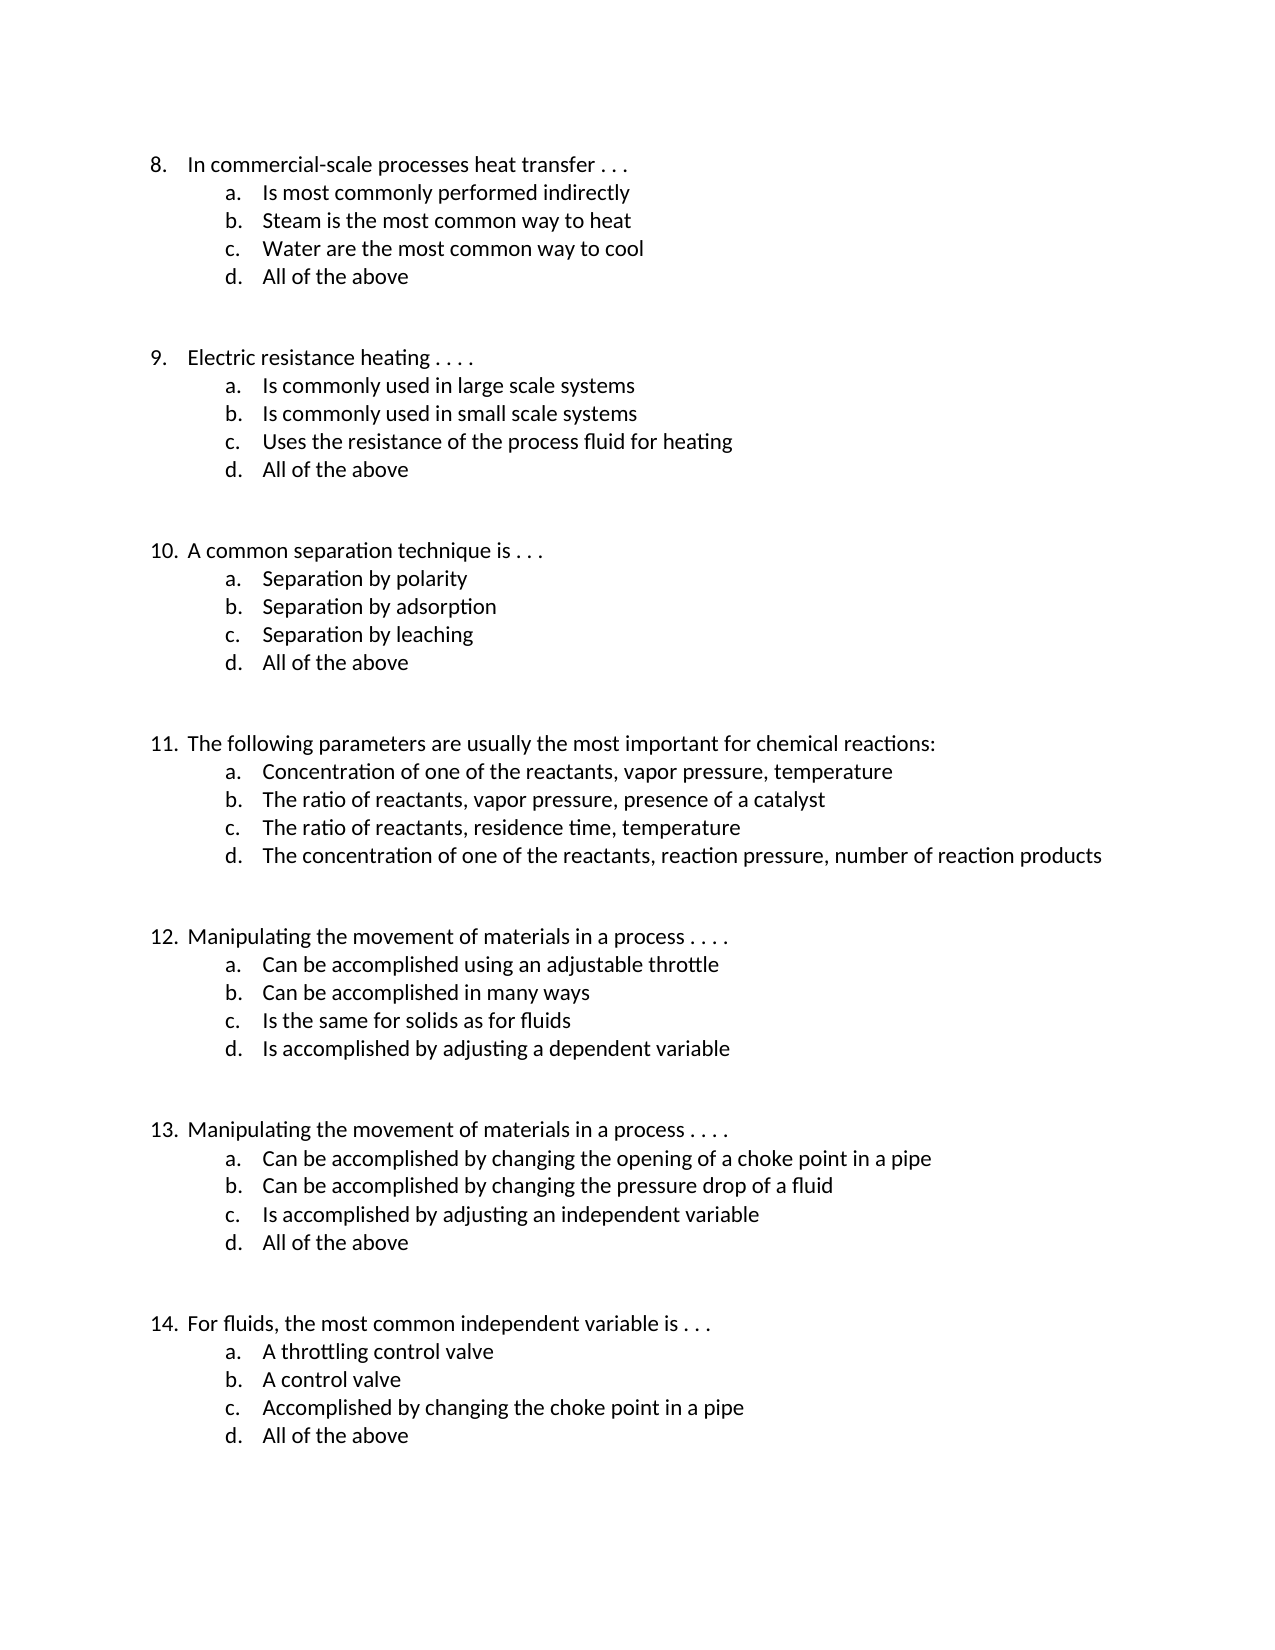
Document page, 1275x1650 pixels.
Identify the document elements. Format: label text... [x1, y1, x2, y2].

list Separation by leaching [225, 620, 1125, 648]
list Can be accomplished using an adjustable throttle [225, 951, 1125, 978]
list All of the above [225, 1228, 1125, 1256]
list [150, 1309, 1125, 1337]
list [150, 150, 1125, 178]
list All of the above [225, 1421, 1125, 1449]
list The following parameters are usually the most important for chemical reactions: [150, 729, 1125, 757]
list Can be accomplished by changing the pressure drop of a fluid [225, 1172, 1125, 1200]
list All of the above [225, 648, 1125, 676]
list The ratio of reactants, vapor pressure, presence of a catalyst [225, 785, 1125, 813]
list Separation by polarity [225, 564, 1125, 592]
list All of the above [225, 262, 1125, 290]
list All of the above [225, 455, 1125, 483]
list Accomplished by changing the choke point in a pipe [225, 1393, 1125, 1421]
list Is most commonly performed indirectly [225, 178, 1125, 206]
list Electric resistance heating . . . . [150, 343, 1125, 371]
list Uses the resistance of the process fluid for heating [225, 427, 1125, 455]
list Is accomplished by adjusting a dependent variable [225, 1034, 1125, 1063]
list Manipulating the movement of materials in a process . . . . [150, 922, 1125, 951]
list The concentration of one of the reactants, reaction pressure, number of reaction products [225, 841, 1125, 869]
list A control valve [225, 1365, 1125, 1393]
list Is commonly used in large scale systems [225, 371, 1125, 399]
list Water are the most common way to cool [225, 234, 1125, 262]
list Can be accomplished in many ways [225, 978, 1125, 1007]
list A throttling control valve [225, 1337, 1125, 1365]
list Steam is the most common way to heat [225, 206, 1125, 234]
list Can be accomplished by changing the opening of a choke point in a pipe [225, 1144, 1125, 1172]
list The ratio of reactants, residence time, temperature [225, 813, 1125, 841]
list Concentration of one of the reactants, vapor pressure, temperature [225, 757, 1125, 785]
list Separation by adsorption [225, 592, 1125, 620]
list Is accomplished by adjusting an independent variable [225, 1200, 1125, 1228]
list Is commonly used in small scale systems [225, 399, 1125, 427]
list A common separation technique is . . . [150, 536, 1125, 564]
list Is the same for solids as for fluids [225, 1007, 1125, 1034]
list Manipulating the movement of materials in a process . . . . [150, 1116, 1125, 1144]
